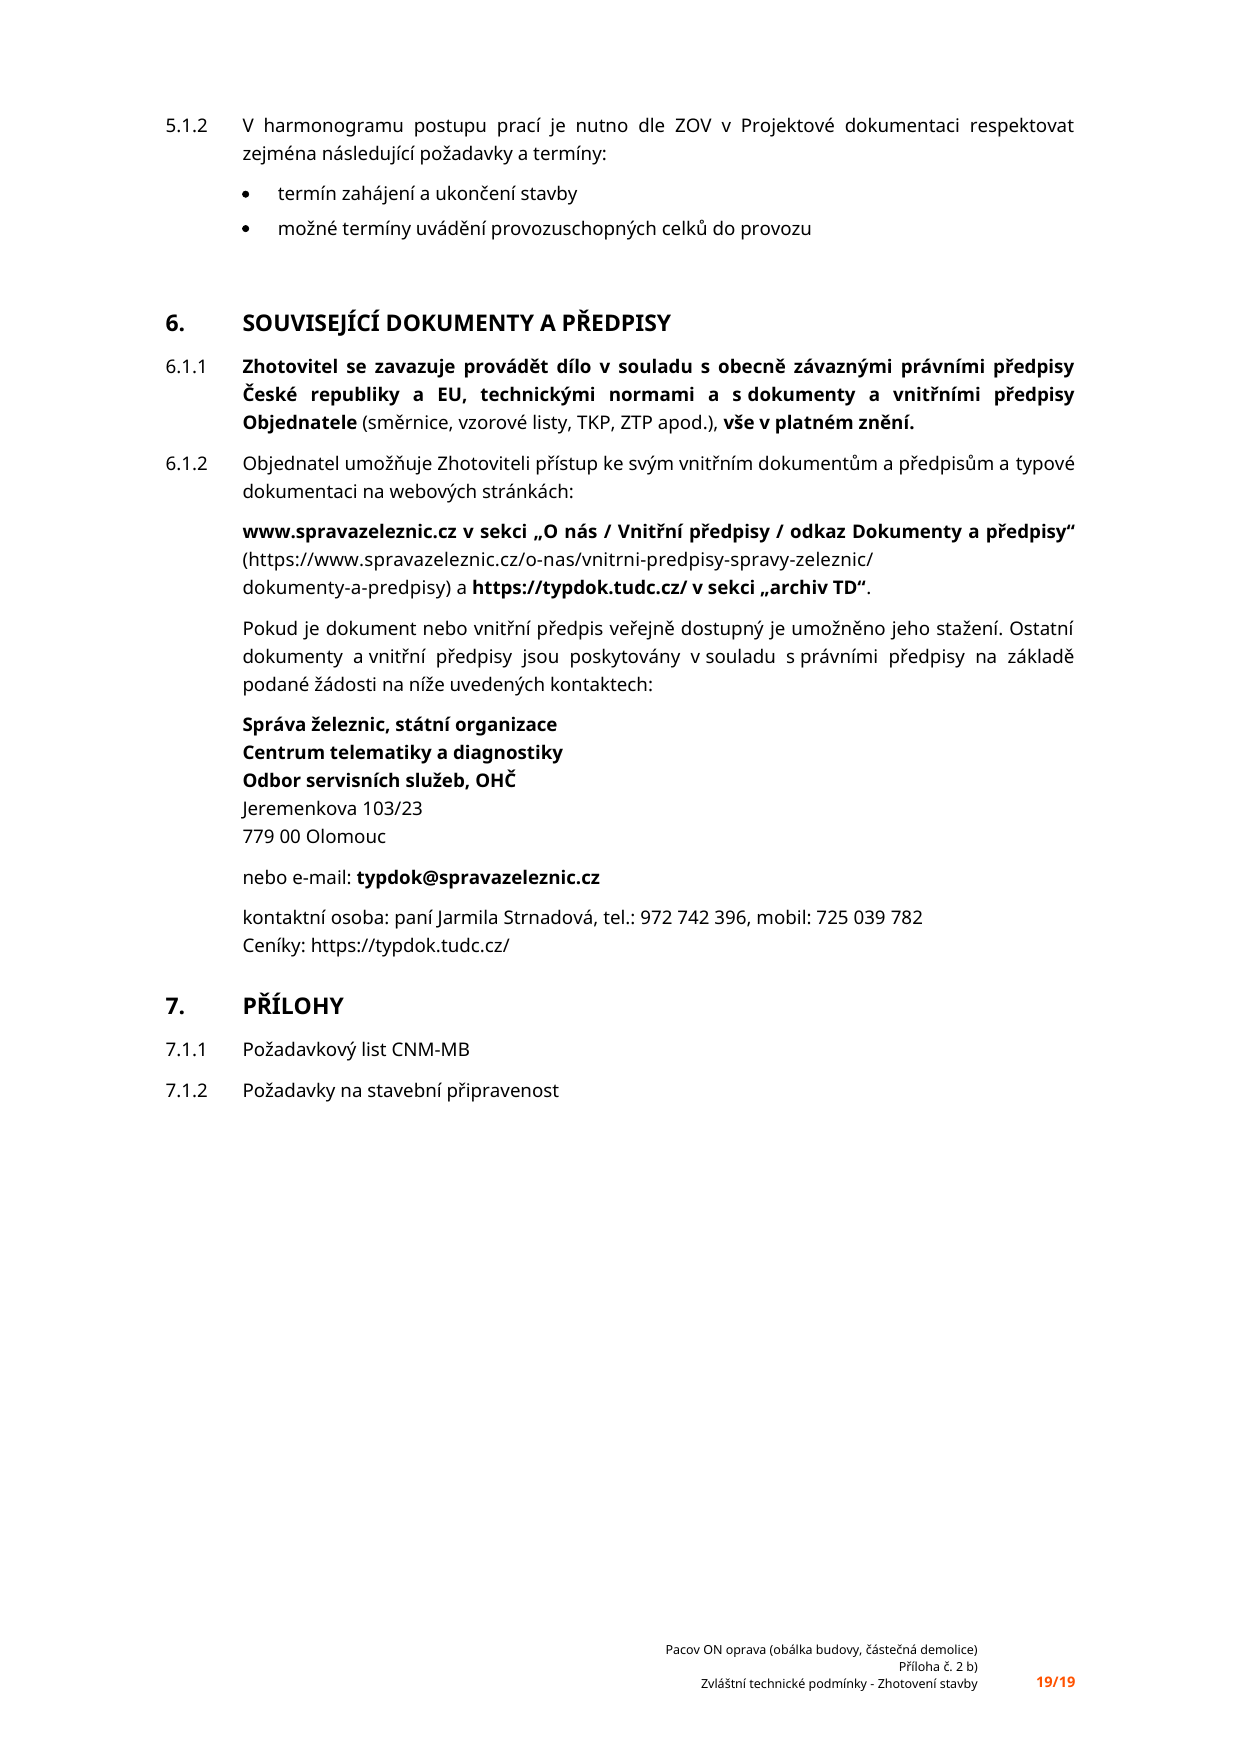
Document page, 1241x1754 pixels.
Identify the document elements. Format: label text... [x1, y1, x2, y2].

list Zhotovitel se zavazuje provádět dílo v souladu s obecně závaznými právními předpisy České republiky a EU, technickými normami a s dokumenty a vnitřními předpisy Objednatele (směrnice, vzorové listy, TKP, ZTP apod.), vše v platném znění. [165, 353, 1075, 435]
text Ceníky: https://typdok.tudc.cz/ [242, 933, 1075, 958]
list V harmonogramu postupu prací je nutno dle ZOV v Projektové dokumentaci respektovat zejména následující požadavky a termíny: [165, 112, 1075, 166]
text kontaktní osoba: paní Jarmila Strnadová, tel.: 972 742 396, mobil: 725 039 782 [242, 905, 1075, 930]
text Odbor servisních služeb, OHČ [242, 768, 1075, 793]
list Požadavkový list CNM-MB [165, 1037, 1075, 1062]
text Pokud je dokument nebo vnitřní předpis veřejně dostupný je umožněno jeho stažení. Ostatní dokumenty a vnitřní předpisy jsou poskytovány v souladu s právními předpisy na základě podané žádosti na níže uvedených kontaktech: [242, 615, 1075, 697]
text SOUVISEJÍCÍ DOKUMENTY A PŘEDPISY [165, 306, 1075, 338]
list Požadavky na stavební připravenost [165, 1077, 1075, 1103]
list možné termíny uvádění provozuschopných celků do provozu [242, 215, 1075, 241]
text nebo e-mail: typdok@spravazeleznic.cz [242, 864, 1075, 890]
text Centrum telematiky a diagnostiky [242, 739, 1075, 765]
text Správa železnic, státní organizace [242, 712, 1075, 737]
list termín zahájení a ukončení stavby [242, 181, 1075, 206]
list PŘÍLOHY [165, 990, 1075, 1021]
text 779 00 Olomouc [242, 824, 1075, 849]
text Jeremenkova 103/23 [242, 796, 1075, 821]
text www.spravazeleznic.cz v sekci „O nás / Vnitřní předpisy / odkaz Dokumenty a předpisy“ (https://www.spravazeleznic.cz/o-nas/vnitrni-predpisy-spravy-zeleznic/ dokumenty-a-predpisy) a https://typdok.tudc.cz/ v sekci „archiv TD“. [242, 518, 1075, 600]
list Objednatel umožňuje Zhotoviteli přístup ke svým vnitřním dokumentům a předpisům a typové dokumentaci na webových stránkách: [165, 450, 1075, 503]
